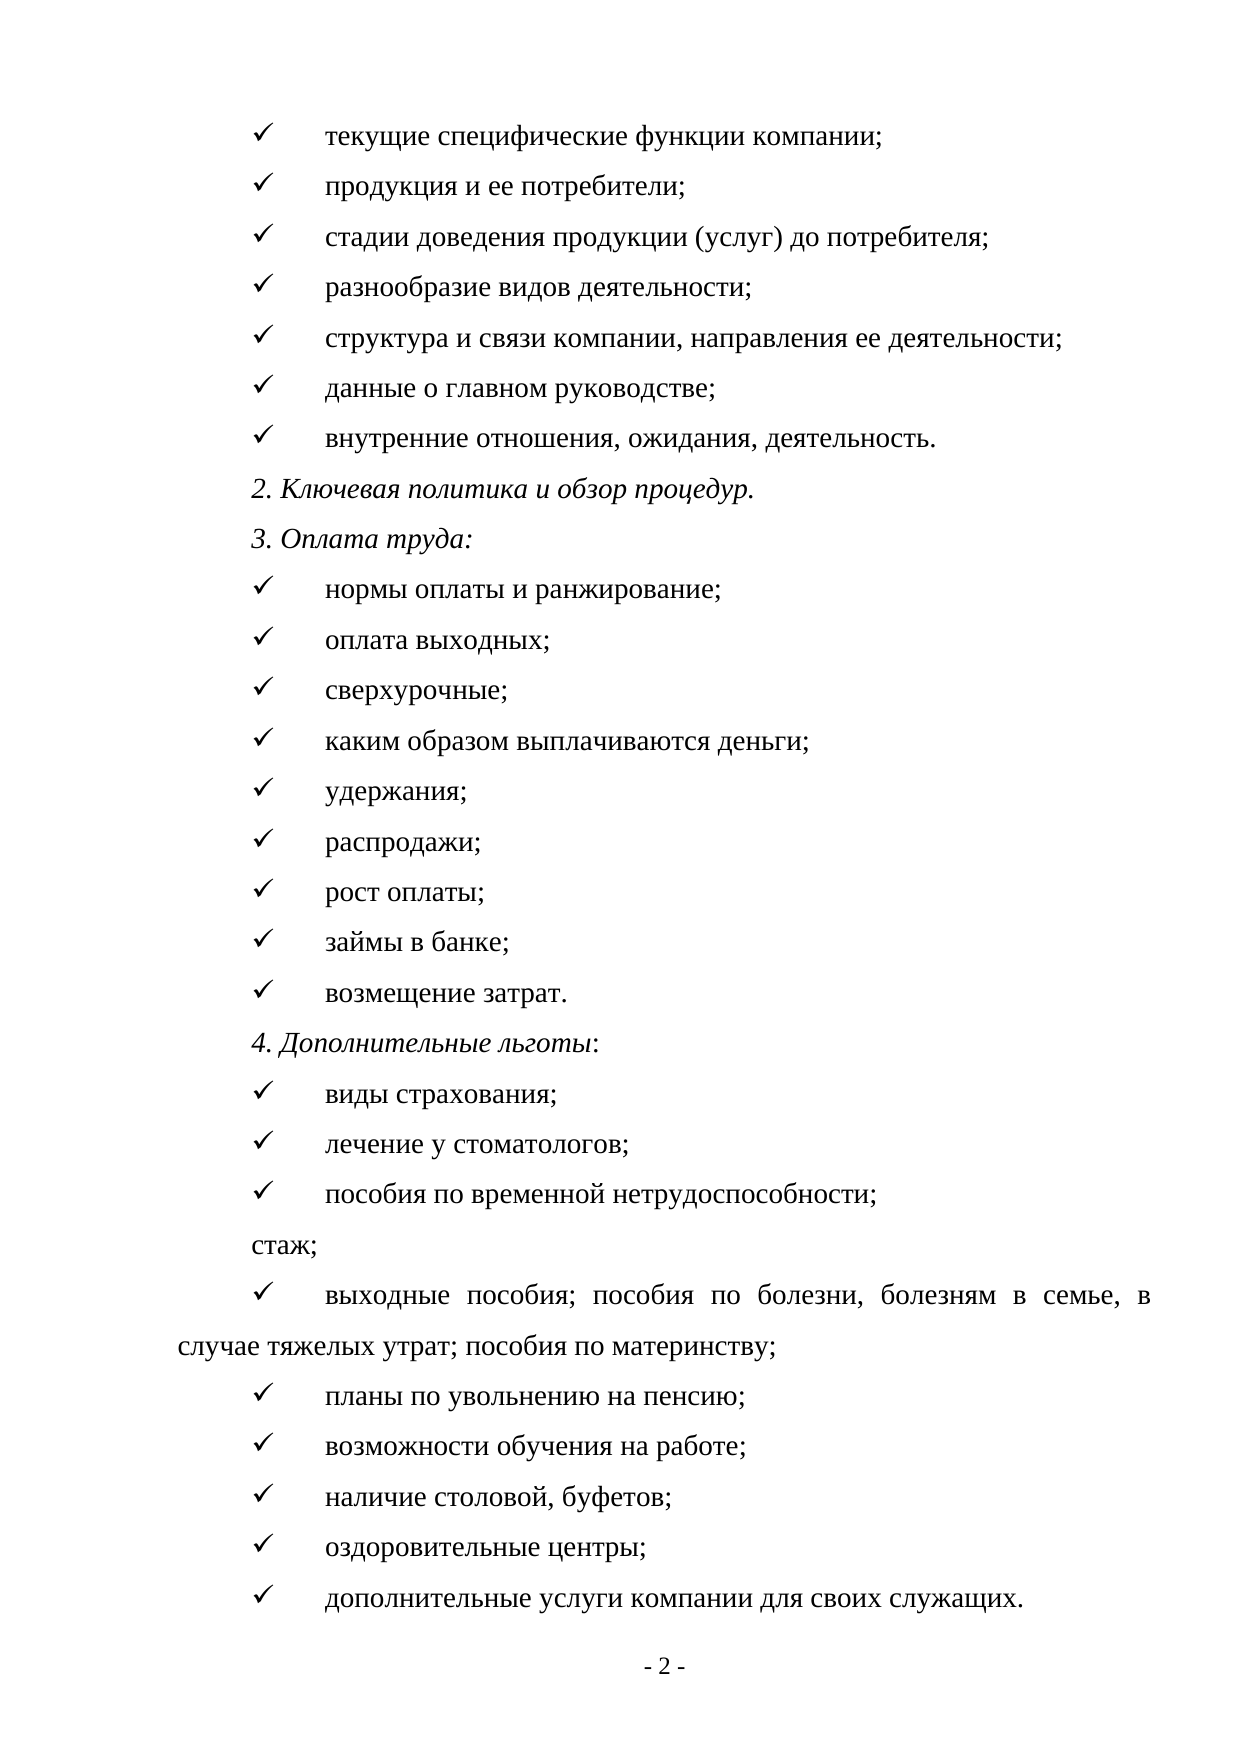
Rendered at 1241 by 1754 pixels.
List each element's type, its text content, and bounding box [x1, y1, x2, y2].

list структура и связи компании, направления ее деятельности; [177, 320, 1152, 353]
list наличие столовой, буфетов; [177, 1479, 1152, 1512]
list дополнительные услуги компании для своих служащих. [177, 1580, 1152, 1613]
list внутренние отношения, ожидания, деятельность. [177, 421, 1152, 454]
text 3. Оплата труда: [177, 521, 1152, 555]
list текущие специфические функции компании; [177, 118, 1152, 152]
list данные о главном руководстве; [177, 370, 1152, 404]
list займы в банке; [177, 924, 1152, 958]
list пособия по временной нетрудоспособности; [177, 1177, 1152, 1210]
text 2. Ключевая политика и обзор процедур. [177, 471, 1152, 504]
list возможности обучения на работе; [177, 1428, 1152, 1462]
list сверхурочные; [177, 672, 1152, 706]
list удержания; [177, 773, 1152, 807]
list распродажи; [177, 824, 1152, 857]
list планы по увольнению на пенсию; [177, 1378, 1152, 1412]
list лечение у стоматологов; [177, 1126, 1152, 1160]
list разнообразие видов деятельности; [177, 269, 1152, 303]
list виды страхования; [177, 1076, 1152, 1109]
list возмещение затрат. [177, 975, 1152, 1009]
list стадии доведения продукции (услуг) до потребителя; [177, 219, 1152, 253]
list оплата выходных; [177, 622, 1152, 656]
list рост оплаты; [177, 874, 1152, 908]
list оздоровительные центры; [177, 1529, 1152, 1563]
list выходные пособия; пособия по болезни, болезням в семье, в случае тяжелых утрат; пособия по материнству; [177, 1277, 1152, 1361]
text стаж; [177, 1227, 1152, 1261]
list продукция и ее потребители; [177, 168, 1152, 202]
text 4. Дополнительные льготы: [177, 1025, 1152, 1059]
list каким образом выплачиваются деньги; [177, 723, 1152, 757]
list нормы оплаты и ранжирование; [177, 572, 1152, 605]
